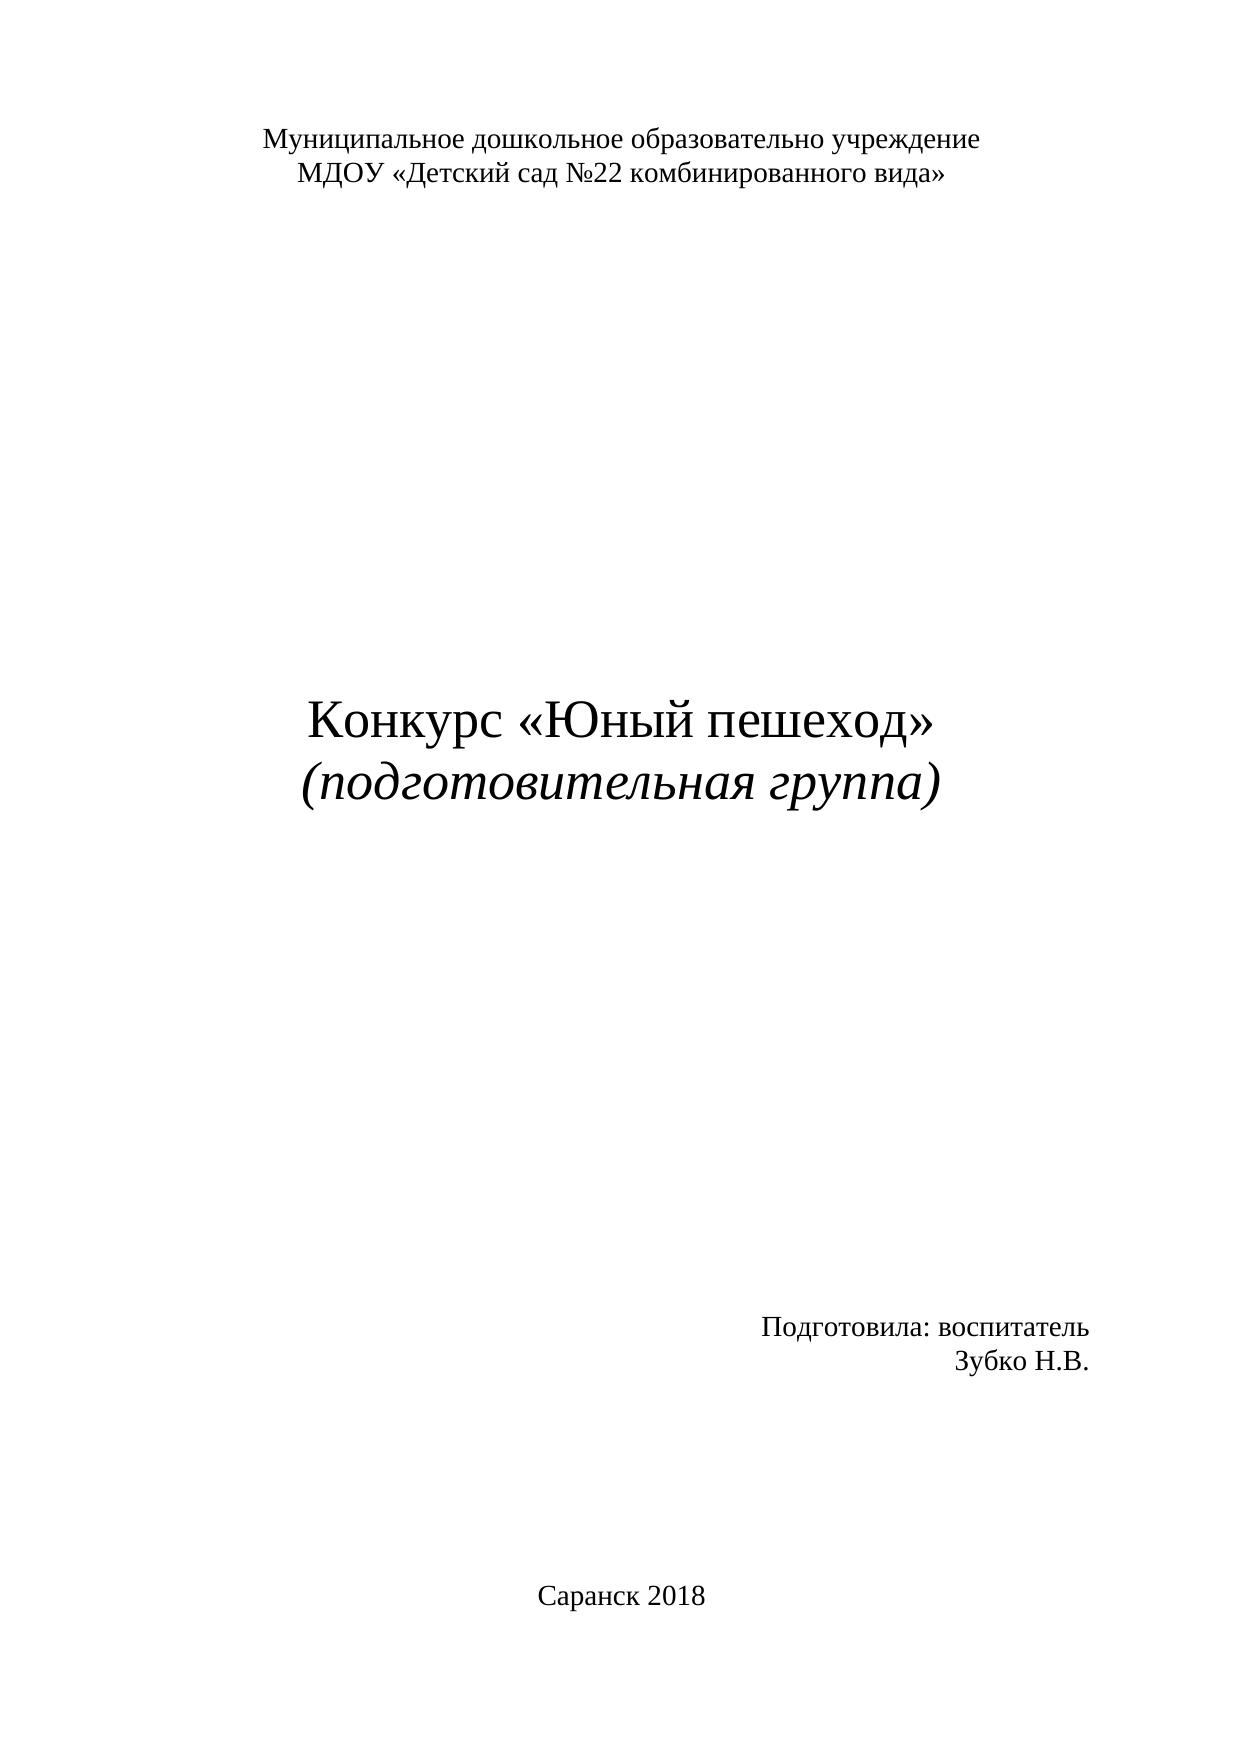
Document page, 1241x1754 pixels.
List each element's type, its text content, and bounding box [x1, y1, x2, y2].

text Саранск 2018 [153, 1578, 1089, 1611]
text Муниципальное дошкольное образовательно учреждение [153, 121, 1089, 155]
text Подготовила: воспитатель [153, 1309, 1089, 1343]
text (подготовительная группа) [153, 749, 1089, 811]
text Зубко Н.В. [153, 1343, 1089, 1377]
text Конкурс «Юный пешеход» [153, 687, 1089, 749]
text МДОУ «Детский сад №22 комбинированного вида» [153, 155, 1089, 188]
